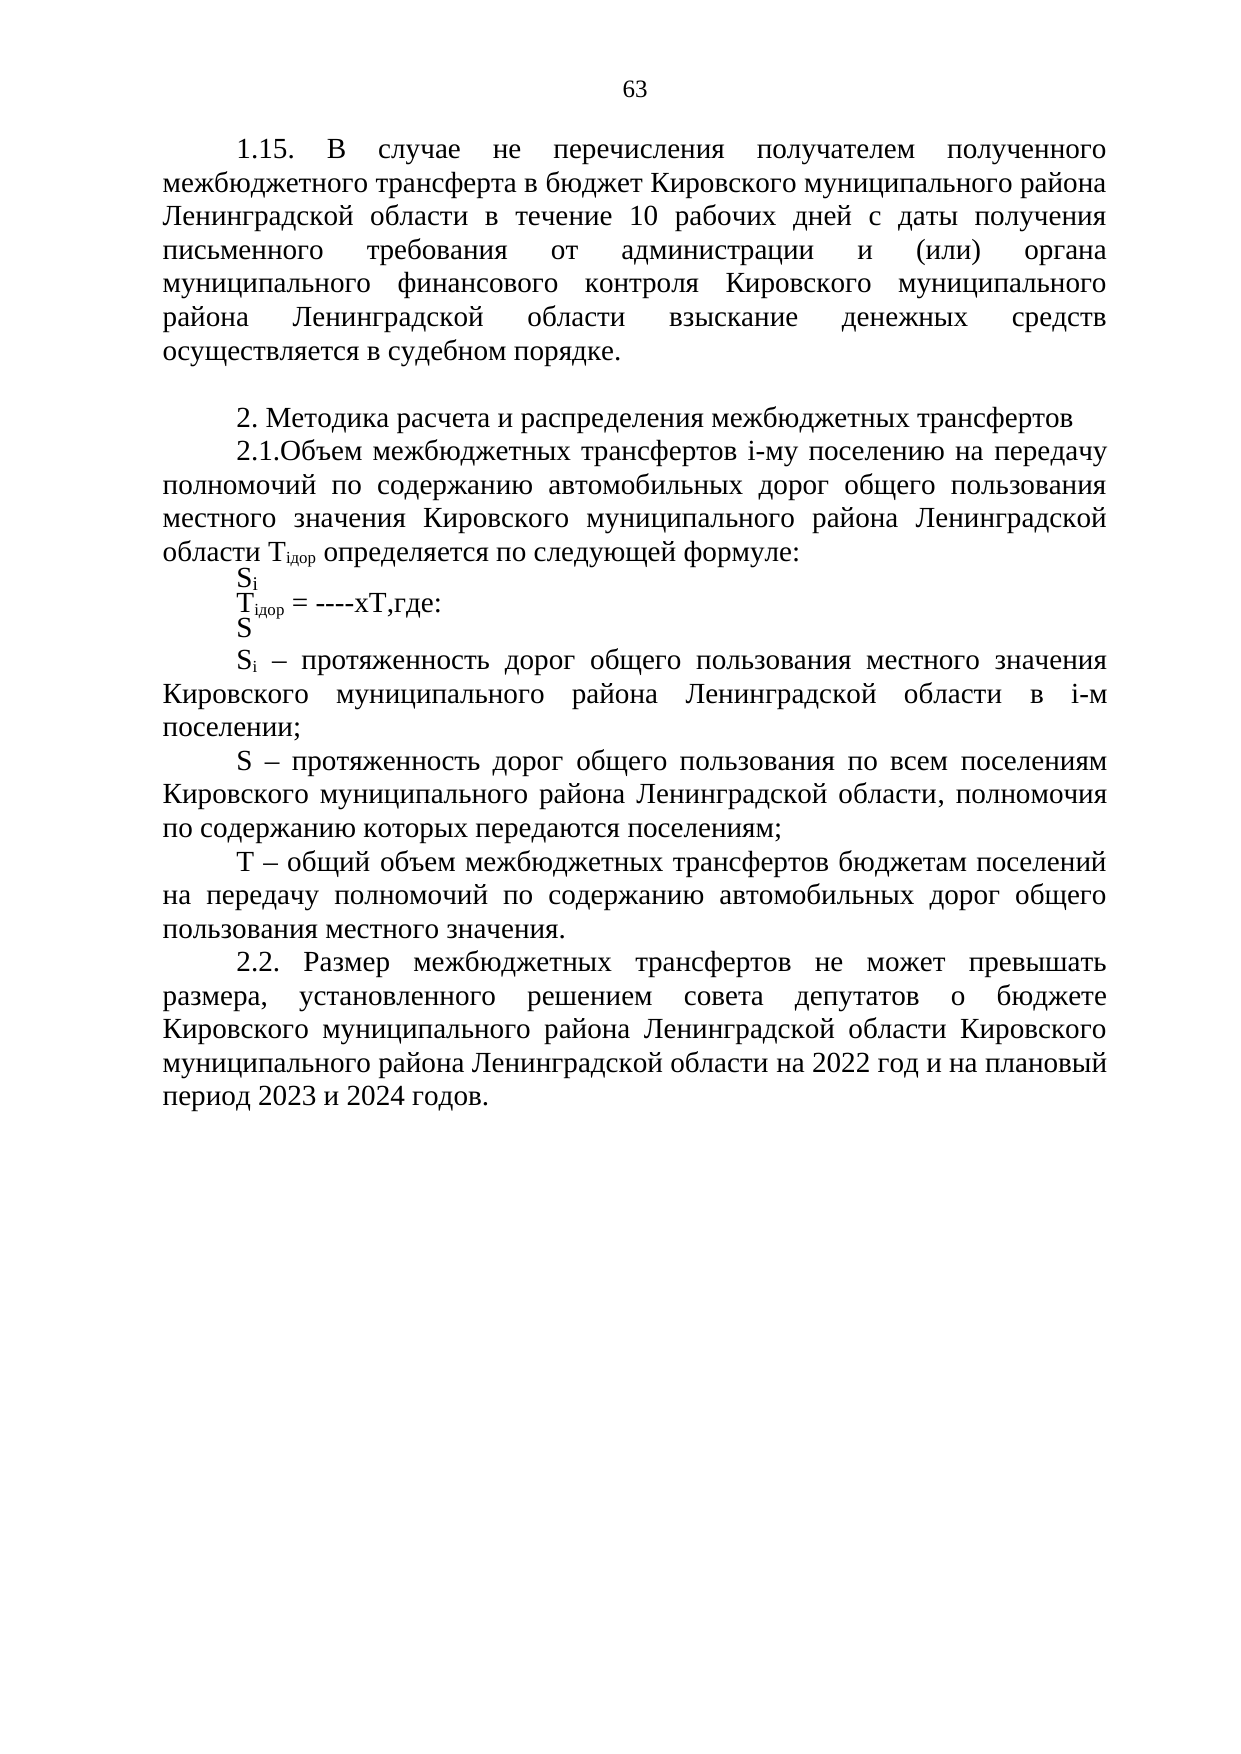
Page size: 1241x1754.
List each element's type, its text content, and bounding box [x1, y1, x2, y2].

text 2. Методика расчета и распределения межбюджетных трансфертов [162, 400, 1107, 433]
text Tiдор = ----xT,где: [162, 592, 1107, 617]
text Si – протяженность дорог общего пользования местного значения Кировского муниципального района Ленинградской области в i-м поселении; [162, 642, 1107, 743]
text 1.15. В случае не перечисления получателем полученного межбюджетного трансферта в бюджет Кировского муниципального района Ленинградской области в течение 10 рабочих дней с даты получения письменного требования от администрации и (или) органа муниципального финансового контроля Кировского муниципального района Ленинградской области взыскание денежных средств осуществляется в судебном порядке. [162, 131, 1107, 366]
text S – протяженность дорог общего пользования по всем поселениям Кировского муниципального района Ленинградской области, полномочия по содержанию которых передаются поселениям; [162, 743, 1107, 844]
text 2.2. Размер межбюджетных трансфертов не может превышать размера, установленного решением совета депутатов о бюджете Кировского муниципального района Ленинградской области Кировского муниципального района Ленинградской области на 2022 год и на плановый период 2023 и 2024 годов. [162, 944, 1107, 1112]
text S [162, 617, 1107, 642]
text Si [162, 567, 1107, 592]
text 2.1.Объем межбюджетных трансфертов i-му поселению на передачу полномочий по содержанию автомобильных дорог общего пользования местного значения Кировского муниципального района Ленинградской области Tiдор определяется по следующей формуле: [162, 433, 1107, 567]
text Т – общий объем межбюджетных трансфертов бюджетам поселений на передачу полномочий по содержанию автомобильных дорог общего пользования местного значения. [162, 844, 1107, 944]
